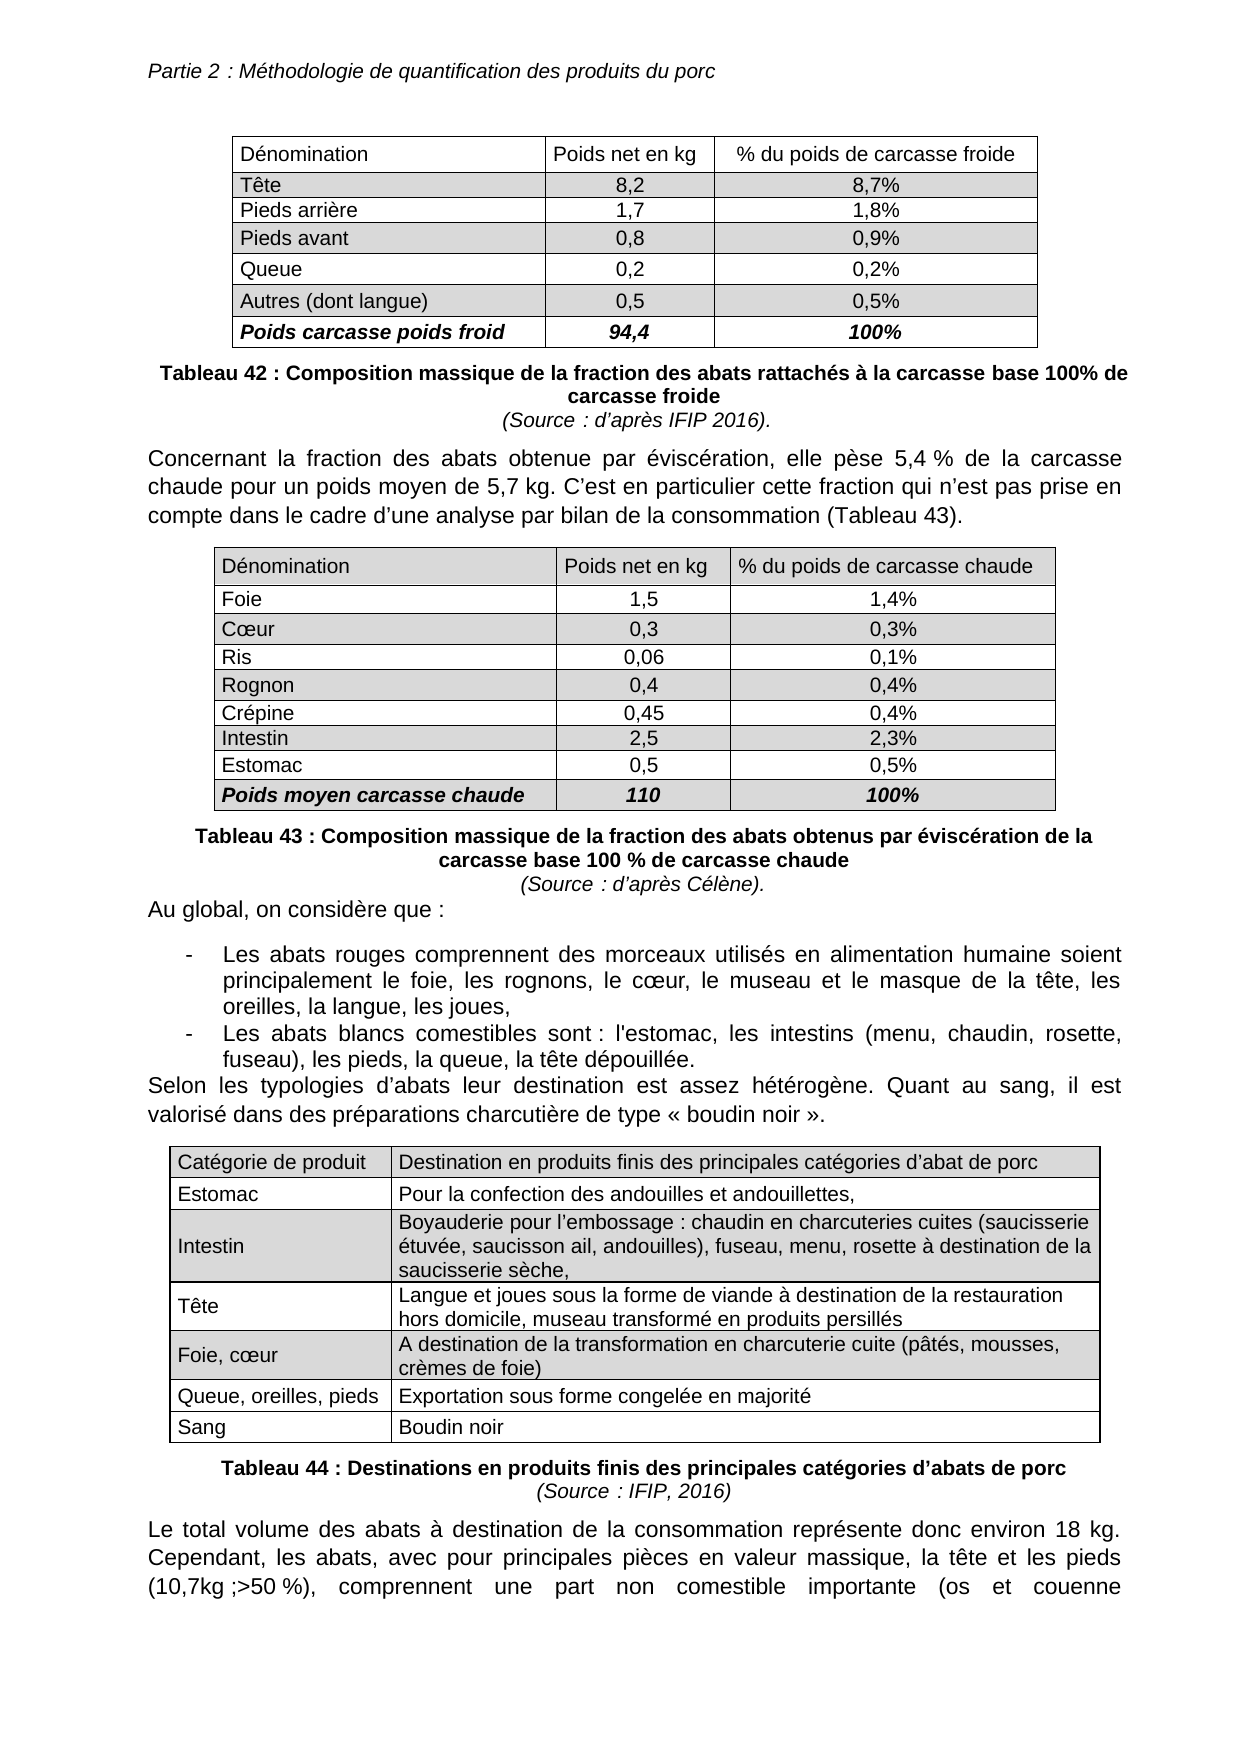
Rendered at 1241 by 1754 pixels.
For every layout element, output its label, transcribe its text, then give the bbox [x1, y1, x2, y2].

list Les abats blancs comestibles sont : l'estomac, les intestins (menu, chaudin, rosette, fuseau), les pieds, la queue, la tête dépouillée. [185, 1020, 1122, 1072]
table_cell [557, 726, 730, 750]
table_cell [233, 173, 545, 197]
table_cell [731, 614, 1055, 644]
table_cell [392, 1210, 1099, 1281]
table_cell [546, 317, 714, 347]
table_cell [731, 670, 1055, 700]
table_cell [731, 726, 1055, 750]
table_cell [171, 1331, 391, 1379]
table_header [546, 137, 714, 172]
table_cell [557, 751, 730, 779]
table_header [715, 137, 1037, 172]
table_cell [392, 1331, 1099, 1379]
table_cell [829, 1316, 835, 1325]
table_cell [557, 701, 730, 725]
text Au global, on considère que : [148, 896, 1122, 922]
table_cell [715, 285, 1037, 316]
text Tableau 44 : Destinations en produits finis des principales catégories d’abats de porc [148, 1455, 1140, 1479]
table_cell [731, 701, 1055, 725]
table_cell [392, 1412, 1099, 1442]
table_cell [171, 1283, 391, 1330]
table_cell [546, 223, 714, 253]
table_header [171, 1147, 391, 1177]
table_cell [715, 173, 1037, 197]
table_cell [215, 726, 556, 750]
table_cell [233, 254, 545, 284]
text Selon les typologies d’abats leur destination est assez hétérogène. Quant au sang, il est valorisé dans des préparations charcutière de type « boudin noir ». [148, 1072, 1122, 1127]
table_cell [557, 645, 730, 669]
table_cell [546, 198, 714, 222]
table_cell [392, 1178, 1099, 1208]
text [148, 1516, 1122, 1599]
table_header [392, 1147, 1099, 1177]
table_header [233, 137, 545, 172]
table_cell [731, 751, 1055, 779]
list Les abats rouges comprennent des morceaux utilisés en alimentation humaine soient principalement le foie, les rognons, le cœur, le museau et le masque de la tête, les oreilles, la langue, les joues, [185, 941, 1122, 1020]
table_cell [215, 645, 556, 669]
text (Source : d’après Célène). [148, 872, 1140, 896]
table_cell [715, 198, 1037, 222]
text (Source : IFIP, 2016) [130, 1479, 1140, 1503]
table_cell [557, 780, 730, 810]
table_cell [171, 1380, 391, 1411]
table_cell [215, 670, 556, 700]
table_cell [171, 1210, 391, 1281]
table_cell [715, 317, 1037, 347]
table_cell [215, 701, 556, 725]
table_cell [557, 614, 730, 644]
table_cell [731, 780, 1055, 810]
text Tableau 43 : Composition massique de la fraction des abats obtenus par éviscération de la carcasse base 100 % de carcasse chaude [148, 824, 1140, 872]
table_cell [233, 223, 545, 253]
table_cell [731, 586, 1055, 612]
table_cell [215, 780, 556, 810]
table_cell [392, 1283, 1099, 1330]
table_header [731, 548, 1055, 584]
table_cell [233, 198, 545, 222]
text (Source : d’après IFIP 2016). [130, 408, 1140, 432]
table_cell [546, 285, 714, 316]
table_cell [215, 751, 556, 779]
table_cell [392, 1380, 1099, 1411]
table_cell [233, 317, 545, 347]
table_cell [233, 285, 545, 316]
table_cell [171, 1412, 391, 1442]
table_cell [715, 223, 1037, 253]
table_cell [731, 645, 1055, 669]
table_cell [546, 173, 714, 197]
text Tableau 42 : Composition massique de la fraction des abats rattachés à la carcasse base 100% de carcasse froide [148, 360, 1140, 408]
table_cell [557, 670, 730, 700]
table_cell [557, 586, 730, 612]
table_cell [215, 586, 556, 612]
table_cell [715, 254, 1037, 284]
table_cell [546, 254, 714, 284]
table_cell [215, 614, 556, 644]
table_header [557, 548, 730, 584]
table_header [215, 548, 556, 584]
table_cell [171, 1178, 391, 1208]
text Concernant la fraction des abats obtenue par éviscération, elle pèse 5,4 % de la carcasse chaude pour un poids moyen de 5,7 kg. C’est en particulier cette fraction qui n’est pas prise en compte dans le cadre d’une analyse par bilan de la consommation (Tableau 43). [148, 445, 1122, 528]
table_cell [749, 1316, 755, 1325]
